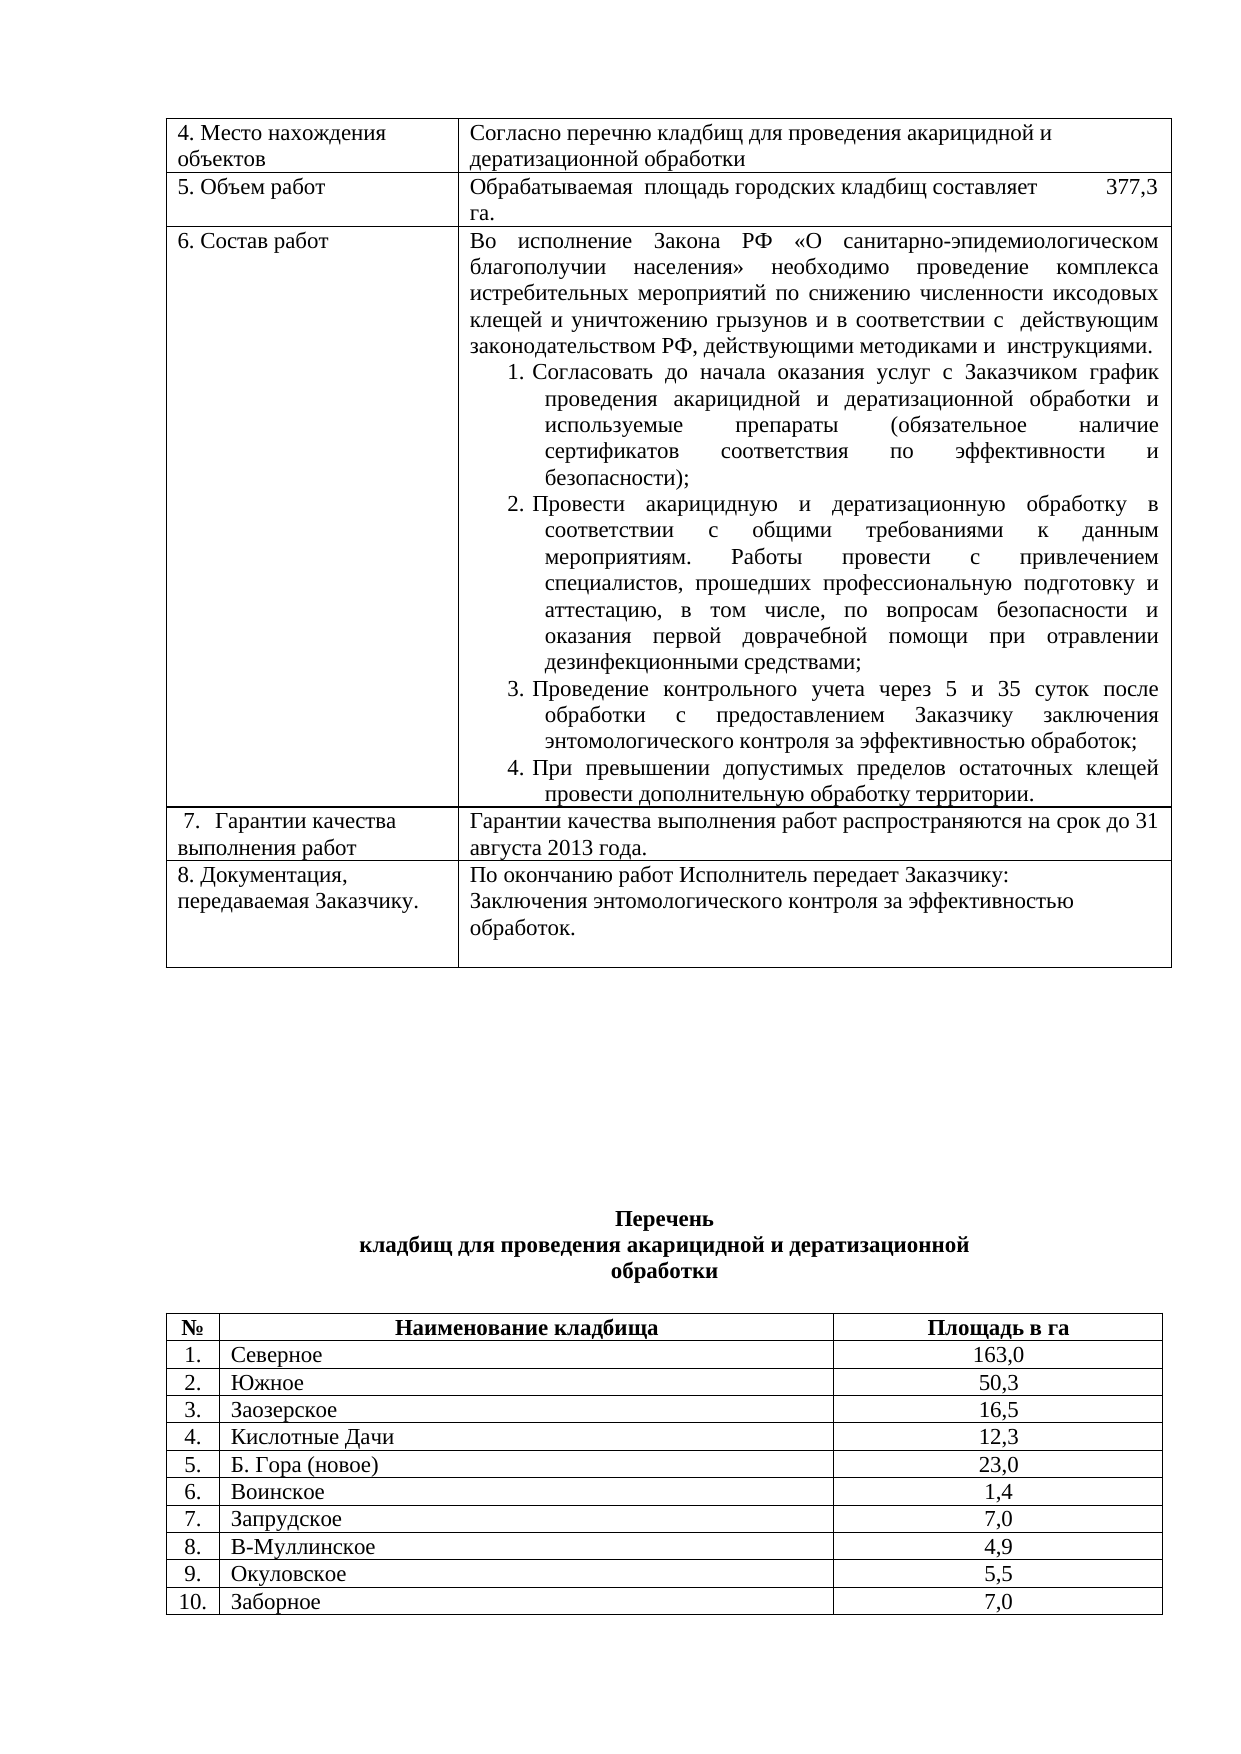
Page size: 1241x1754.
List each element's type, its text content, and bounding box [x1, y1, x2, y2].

table_header Площадь в га [834, 1314, 1162, 1340]
table_cell 8. Документация, передаваемая Заказчику. [167, 861, 458, 967]
table_cell 2. [167, 1369, 219, 1395]
table_cell Южное [220, 1369, 833, 1395]
table_header № [167, 1314, 219, 1340]
table_cell 3. [167, 1396, 219, 1422]
text кладбищ для проведения акарицидной и дератизационной [177, 1231, 1152, 1258]
table_cell 23,0 [834, 1451, 1162, 1477]
text Перечень [177, 1205, 1152, 1231]
table_cell 5. Объем работ [167, 173, 458, 226]
table_cell Окуловское [220, 1560, 833, 1587]
table_cell Заозерское [220, 1396, 833, 1422]
table_cell 6. [167, 1478, 219, 1504]
table_cell 7,0 [834, 1506, 1162, 1532]
table_cell 4,9 [834, 1533, 1162, 1559]
table_cell Кислотные Дачи [220, 1423, 833, 1450]
table_cell 7. [167, 1506, 219, 1532]
table_cell 5. [167, 1451, 219, 1477]
table_cell 1. [167, 1341, 219, 1367]
table_cell 9. [167, 1560, 219, 1587]
table_cell 7,0 [834, 1588, 1162, 1614]
table_cell В-Муллинское [220, 1533, 833, 1559]
table_cell 5,5 [834, 1560, 1162, 1587]
table_cell Воинское [220, 1478, 833, 1504]
table_cell 8. [167, 1533, 219, 1559]
table_cell 12,3 [834, 1423, 1162, 1450]
table_header Наименование кладбища [220, 1314, 833, 1340]
table_cell 6. Состав работ [167, 227, 458, 806]
table_cell Запрудское [220, 1506, 833, 1532]
table_cell 163,0 [834, 1341, 1162, 1367]
table_cell 1,4 [834, 1478, 1162, 1504]
text обработки [177, 1258, 1152, 1284]
table_cell 10. [167, 1588, 219, 1614]
table_cell Обрабатываемая площадь городских кладбищ составляет 377,3 га. [459, 173, 1171, 226]
table_cell Гарантии качества выполнения работ [167, 808, 458, 860]
table_cell 4. [167, 1423, 219, 1450]
table_cell 4. Место нахождения объектов [167, 119, 458, 172]
table_cell Во исполнение Закона РФ «О санитарно-эпидемиологическом благополучии населения» необходимо проведение комплекса истребительных мероприятий по снижению численности иксодовых клещей и уничтожению грызунов и в соответствии с действующим законодательством РФ, действующими методиками и инструкциями. Согласовать до начала оказания услуг с Заказчиком график проведения акарицидной и дератизационной обработки и используемые препараты (обязательное наличие сертификатов соответствия по эффективности и безопасности); Провести акарицидную и дератизационную обработку в соответствии с общими требованиями к данным мероприятиям. Работы провести с привлечением специалистов, прошедших профессиональную подготовку и аттестацию, в том числе, по вопросам безопасности и оказания первой доврачебной помощи при отравлении дезинфекционными средствами; Проведение контрольного учета через 5 и 35 суток после обработки с предоставлением Заказчику заключения энтомологического контроля за эффективностью обработок; При превышении допустимых пределов остаточных клещей провести дополнительную обработку территории. [459, 227, 1171, 806]
table_cell Гарантии качества выполнения работ распространяются на срок до 31 августа 2013 года. [459, 808, 1171, 860]
table_cell По окончанию работ Исполнитель передает Заказчику: Заключения энтомологического контроля за эффективностью обработок. [459, 861, 1171, 967]
table_cell 16,5 [834, 1396, 1162, 1422]
table_cell Б. Гора (новое) [220, 1451, 833, 1477]
table_cell 50,3 [834, 1369, 1162, 1395]
table_cell Согласно перечню кладбищ для проведения акарицидной и дератизационной обработки [459, 119, 1171, 172]
table_cell Северное [220, 1341, 833, 1367]
table_cell Заборное [220, 1588, 833, 1614]
